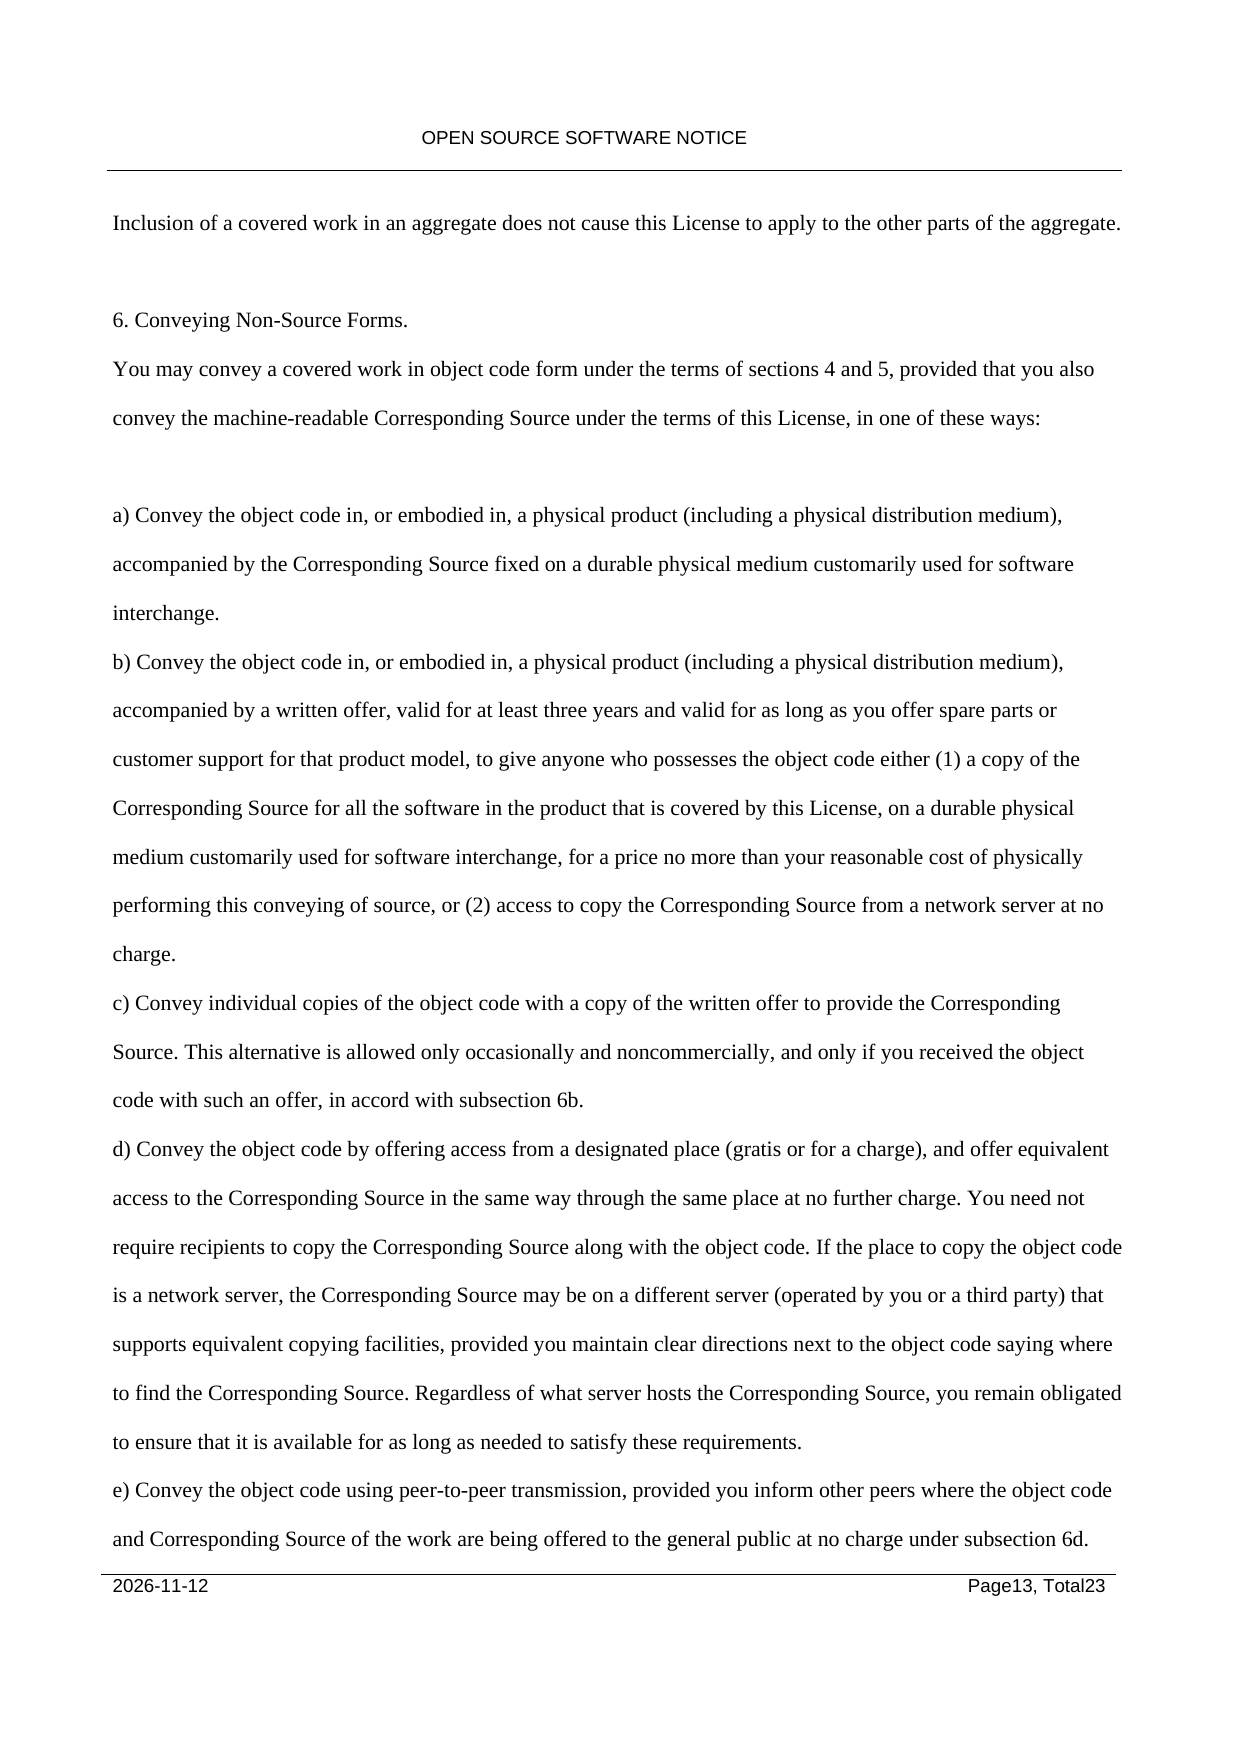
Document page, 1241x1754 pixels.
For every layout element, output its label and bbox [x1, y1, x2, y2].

text [112, 206, 1128, 1555]
